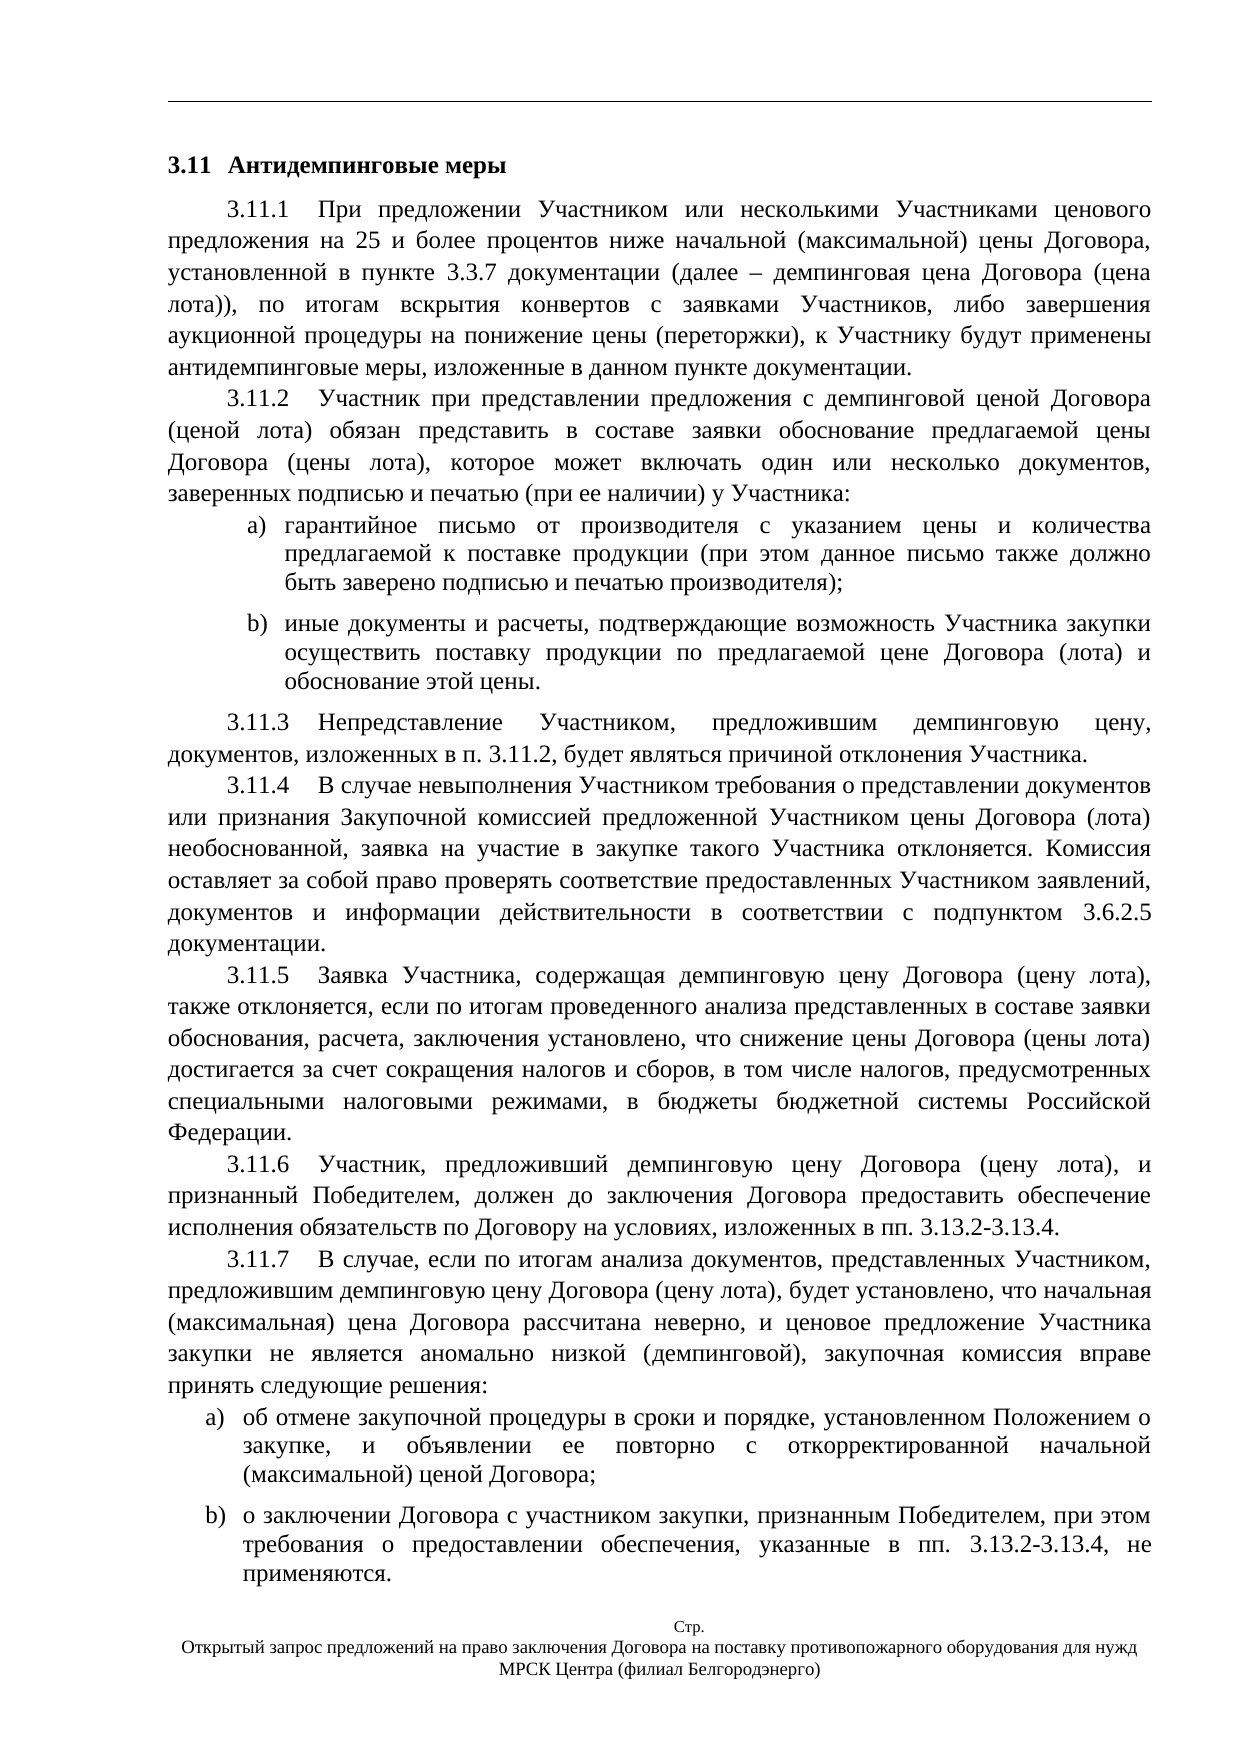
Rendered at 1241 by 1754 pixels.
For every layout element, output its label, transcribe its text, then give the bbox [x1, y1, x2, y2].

list иные документы и расчеты, подтверждающие возможность Участника закупки осуществить поставку продукции по предлагаемой цене Договора (лота) и обоснование этой цены. [247, 608, 1152, 695]
list Заявка Участника, содержащая демпинговую цену Договора (цену лота), также отклоняется, если по итогам проведенного анализа представленных в составе заявки обоснования, расчета, заключения установлено, что снижение цены Договора (цены лота) достигается за счет сокращения налогов и сборов, в том числе налогов, предусмотренных специальными налоговыми режимами, в бюджеты бюджетной системы Российской Федерации. [168, 960, 1152, 1146]
list гарантийное письмо от производителя с указанием цены и количества предлагаемой к поставке продукции (при этом данное письмо также должно быть заверено подписью и печатью производителя); [247, 510, 1152, 596]
subtitle Антидемпинговые меры [168, 150, 1152, 179]
list Участник при представлении предложения с демпинговой ценой Договора (ценой лота) обязан представить в составе заявки обоснование предлагаемой цены Договора (цены лота), которое может включать один или несколько документов, заверенных подписью и печатью (при ее наличии) у Участника: [168, 383, 1152, 507]
list В случае, если по итогам анализа документов, представленных Участником, предложившим демпинговую цену Договора (цену лота), будет установлено, что начальная (максимальная) цена Договора рассчитана неверно, и ценовое предложение Участника закупки не является аномально низкой (демпинговой), закупочная комиссия вправе принять следующие решения: [168, 1244, 1152, 1399]
list об отмене закупочной процедуры в сроки и порядке, установленном Положением о закупке, и объявлении ее повторно с откорректированной начальной (максимальной) ценой Договора; [205, 1402, 1152, 1488]
